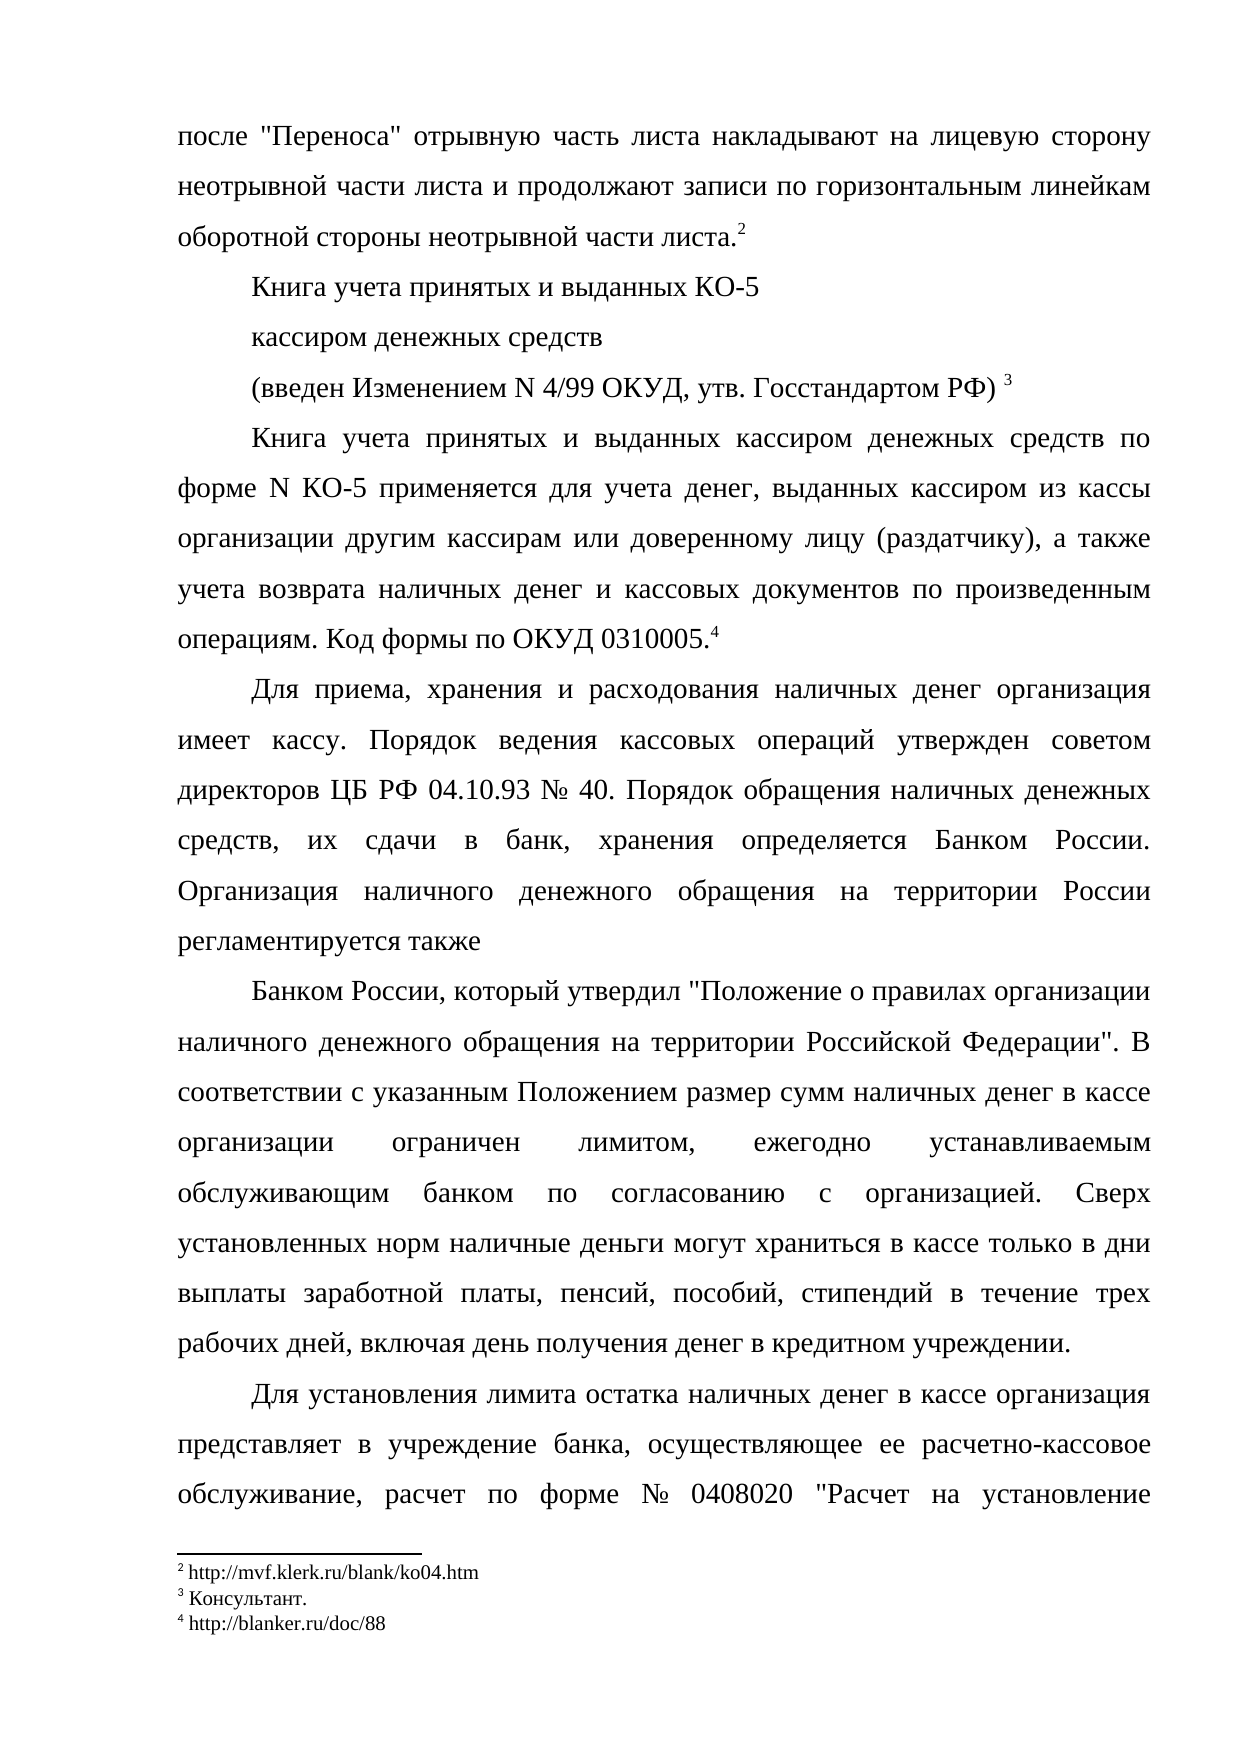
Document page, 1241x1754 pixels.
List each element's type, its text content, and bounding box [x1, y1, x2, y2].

text Для приема, хранения и расходования наличных денег организация имеет кассу. Порядок ведения кассовых операций утвержден советом директоров ЦБ РФ 04.10.93 № 40. Порядок обращения наличных денежных средств, их сдачи в банк, хранения определяется Банком России. Организация наличного денежного обращения на территории России регламентируется также [177, 672, 1152, 957]
text Банком России, который утвердил "Положение о правилах организации наличного денежного обращения на территории Российской Федерации". В соответствии с указанным Положением размер сумм наличных денег в кассе организации ограничен лимитом, ежегодно устанавливаемым обслуживающим банком по согласованию с организацией. Сверх установленных норм наличные деньги могут храниться в кассе только в дни выплаты заработной платы, пенсий, пособий, стипендий в течение трех рабочих дней, включая день получения денег в кредитном учреждении. [177, 973, 1152, 1359]
text Книга учета принятых и выданных КО-5 [177, 269, 1152, 303]
text кассиром денежных средств [177, 319, 1152, 353]
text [177, 1376, 1152, 1510]
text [177, 118, 1152, 252]
text (введен Изменением N 4/99 ОКУД, утв. Госстандартом РФ) [177, 370, 1152, 403]
text Книга учета принятых и выданных кассиром денежных средств по форме N КО-5 применяется для учета денег, выданных кассиром из кассы организации другим кассирам или доверенному лицу (раздатчику), а также учета возврата наличных денег и кассовых документов по произведенным операциям. Код формы по ОКУД 0310005. [177, 420, 1152, 655]
